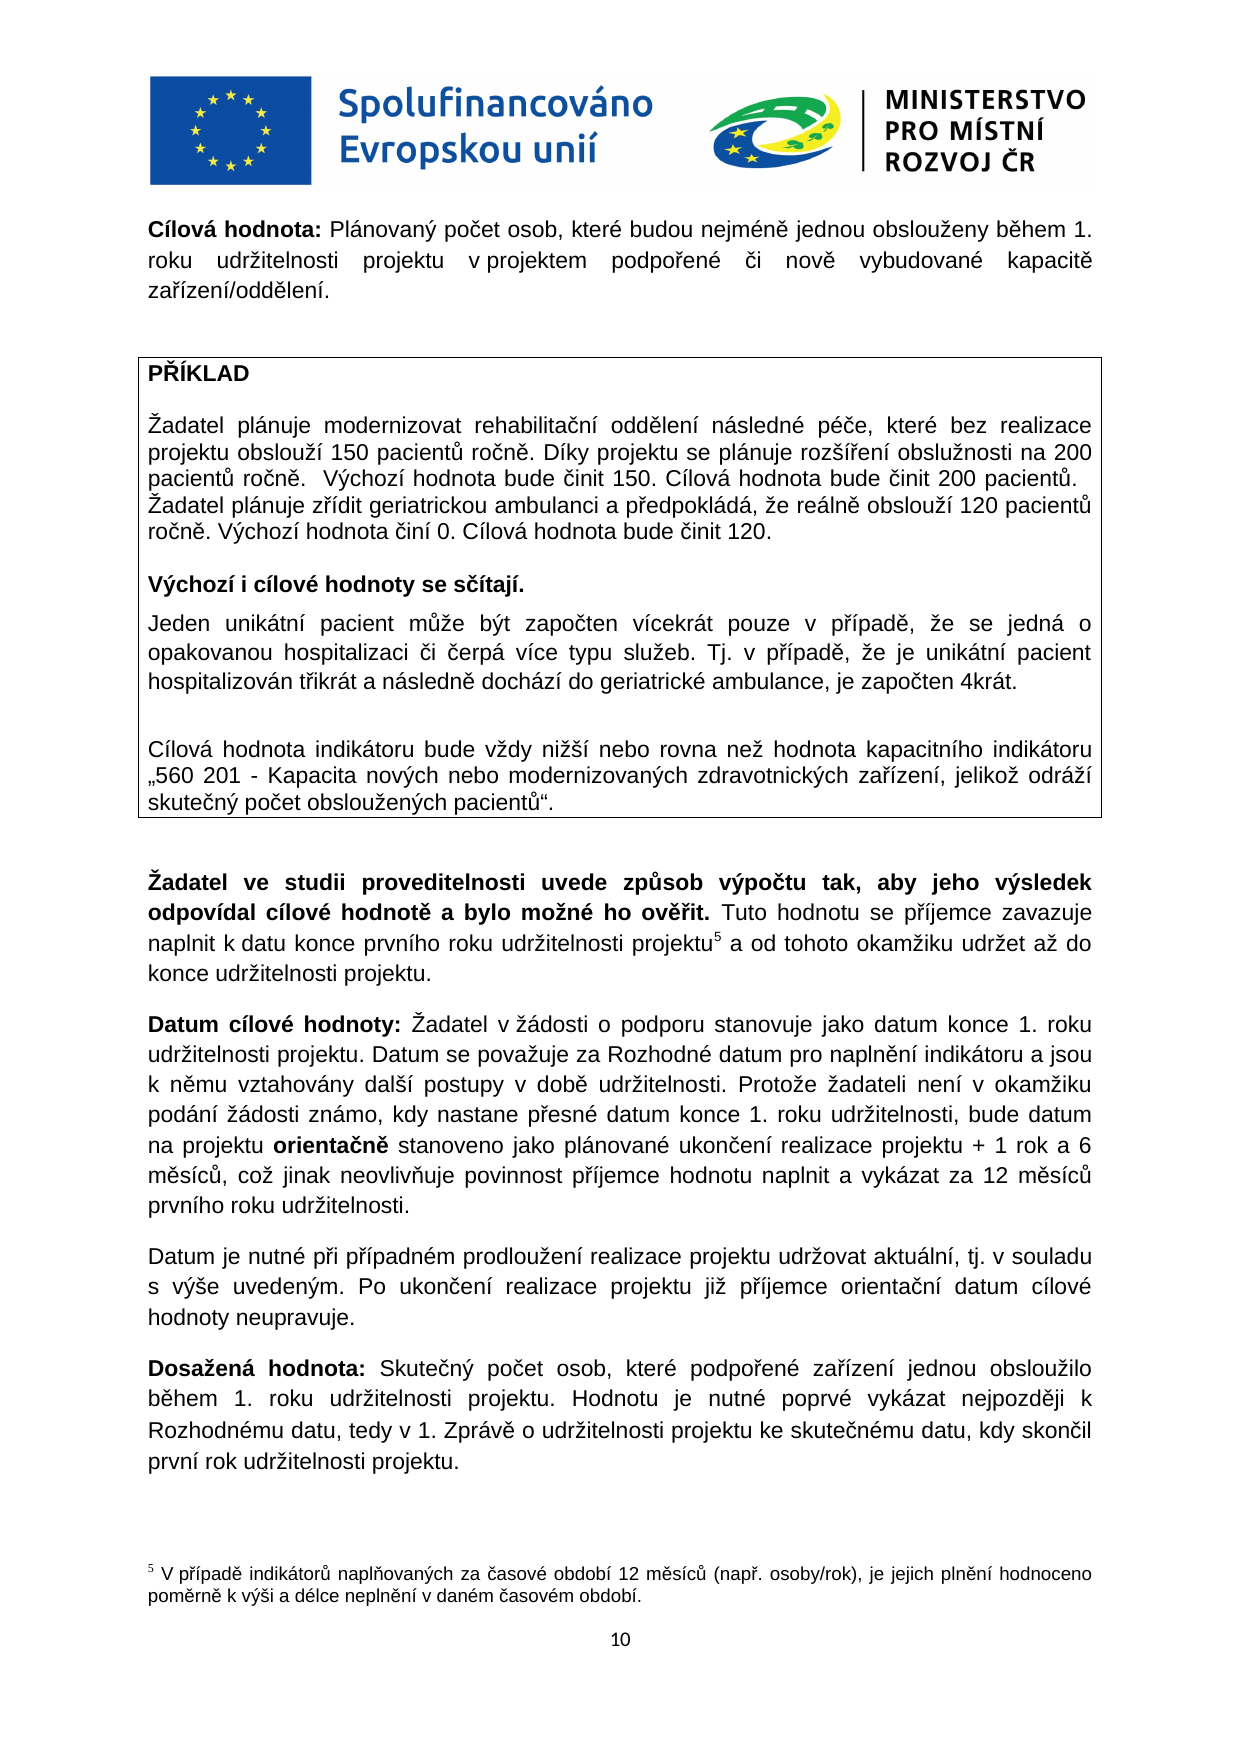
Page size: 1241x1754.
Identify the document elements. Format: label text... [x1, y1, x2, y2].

text Jeden unikátní pacient může být započten vícekrát pouze v případě, že se jedná o opakovanou hospitalizaci či čerpá více typu služeb. Tj. v případě, že je unikátní pacient hospitalizován třikrát a následně dochází do geriatrické ambulance, je započten 4krát. [139, 606, 1101, 694]
text Datum cílové hodnoty: Žadatel v žádosti o podporu stanovuje jako datum konce 1. roku udržitelnosti projektu. Datum se považuje za Rozhodné datum pro naplnění indikátoru a jsou k němu vztahovány další postupy v době udržitelnosti. Protože žadateli není v okamžiku podání žádosti známo, kdy nastane přesné datum konce 1. roku udržitelnosti, bude datum na projektu orientačně stanoveno jako plánované ukončení realizace projektu + 1 rok a 6 měsíců, což jinak neovlivňuje povinnost příjemce hodnotu naplnit a vykázat za 12 měsíců prvního roku udržitelnosti. [148, 1011, 1093, 1218]
text Výchozí i cílové hodnoty se sčítají. [148, 571, 1093, 597]
text Dosažená hodnota: Skutečný počet osob, které podpořené zařízení jednou obsloužilo během 1. roku udržitelnosti projektu. Hodnotu je nutné poprvé vykázat nejpozději k Rozhodnému datu, tedy v 1. Zprávě o udržitelnosti projektu ke skutečnému datu, kdy skončil první rok udržitelnosti projektu. [148, 1354, 1093, 1474]
text Žadatel plánuje modernizovat rehabilitační oddělení následné péče, které bez realizace projektu obslouží 150 pacientů ročně. Díky projektu se plánuje rozšíření obslužnosti na 200 pacientů ročně. Výchozí hodnota bude činit 150. Cílová hodnota bude činit 200 pacientů. Žadatel plánuje zřídit geriatrickou ambulanci a předpokládá, že reálně obslouží 120 pacientů ročně. Výchozí hodnota činí 0. Cílová hodnota bude činit 120. [148, 412, 1093, 544]
text Datum je nutné při případném prodloužení realizace projektu udržovat aktuální, tj. v souladu s výše uvedeným. Po ukončení realizace projektu již příjemce orientační datum cílové hodnoty neupravuje. [148, 1243, 1093, 1330]
text Žadatel ve studii proveditelnosti uvede způsob výpočtu tak, aby jeho výsledek odpovídal cílové hodnotě a bylo možné ho ověřit. Tuto hodnotu se příjemce zavazuje naplnit k datu konce prvního roku udržitelnosti projektu a od tohoto okamžiku udržet až do konce udržitelnosti projektu. [148, 869, 1093, 986]
picture [147, 73, 1093, 188]
text PŘÍKLAD [139, 358, 1101, 386]
text Cílová hodnota indikátoru bude vždy nižší nebo rovna než hodnota kapacitního indikátoru „560 201 - Kapacita nových nebo modernizovaných zdravotnických zařízení, jelikož odráží skutečný počet obsloužených pacientů“. [139, 733, 1101, 817]
text Cílová hodnota: Plánovaný počet osob, které budou nejméně jednou obslouženy během 1. roku udržitelnosti projektu v projektem podpořené či nově vybudované kapacitě zařízení/oddělení. [148, 216, 1093, 303]
